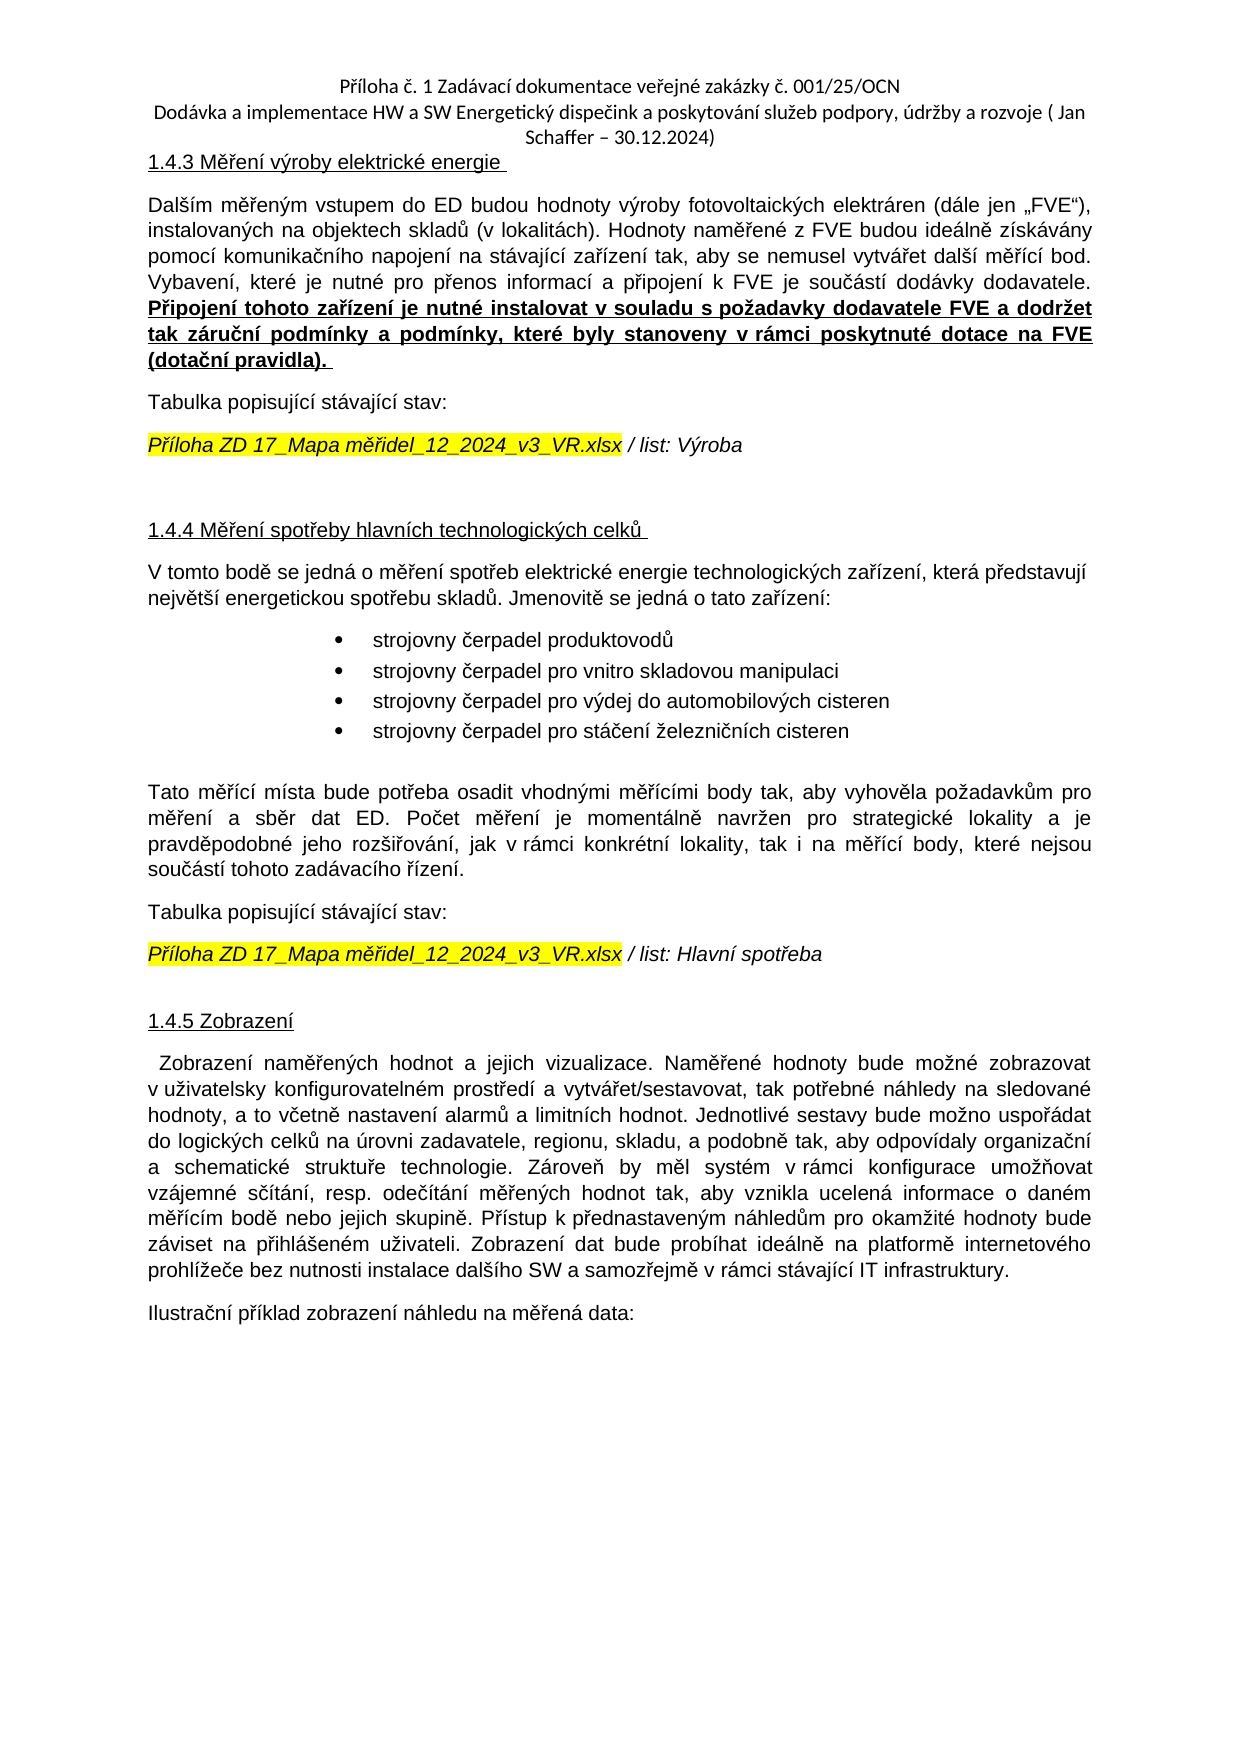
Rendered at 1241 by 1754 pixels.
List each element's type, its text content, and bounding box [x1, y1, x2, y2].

text Tabulka popisující stávající stav: [148, 900, 1093, 924]
text Tato měřící místa bude potřeba osadit vhodnými měřícími body tak, aby vyhověla požadavkům pro měření a sběr dat ED. Počet měření je momentálně navržen pro strategické lokality a je pravděpodobné jeho rozšiřování, jak v rámci konkrétní lokality, tak i na měřící body, které nejsou součástí tohoto zadávacího řízení. [148, 780, 1093, 881]
text 1.4.5 Zobrazení [148, 1009, 1093, 1033]
text Příloha ZD 17_Mapa měřidel_12_2024_v3_VR.xlsx / list: Hlavní spotřeba [622, 942, 1093, 966]
text 1.4.4 Měření spotřeby hlavních technologických celků [148, 517, 1093, 541]
text Ilustrační příklad zobrazení náhledu na měřená data: [148, 1300, 1093, 1324]
text Příloha ZD 17_Mapa měřidel_12_2024_v3_VR.xlsx / list: Výroba [148, 432, 1093, 456]
text 1.4.3 Měření výroby elektrické energie [148, 150, 1093, 174]
text Zobrazení naměřených hodnot a jejich vizualizace. Naměřené hodnoty bude možné zobrazovat v uživatelsky konfigurovatelném prostředí a vytvářet/sestavovat, tak potřebné náhledy na sledované hodnoty, a to včetně nastavení alarmů a limitních hodnot. Jednotlivé sestavy bude možno uspořádat do logických celků na úrovni zadavatele, regionu, skladu, a podobně tak, aby odpovídaly organizační a schematické struktuře technologie. Zároveň by měl systém v rámci konfigurace umožňovat vzájemné sčítání, resp. odečítání měřených hodnot tak, aby vznikla ucelená informace o daném měřícím bodě nebo jejich skupině. Přístup k přednastaveným náhledům pro okamžité hodnoty bude záviset na přihlášeném uživateli. Zobrazení dat bude probíhat ideálně na platformě internetového prohlížeče bez nutnosti instalace dalšího SW a samozřejmě v rámci stávající IT infrastruktury. [148, 1051, 1093, 1282]
text Tabulka popisující stávající stav: [148, 390, 1093, 414]
list strojovny čerpadel pro stáčení železničních cisteren [335, 719, 1093, 743]
list strojovny čerpadel pro výdej do automobilových cisteren [335, 689, 1093, 713]
list strojovny čerpadel produktovodů [335, 628, 1093, 652]
list strojovny čerpadel pro vnitro skladovou manipulaci [335, 659, 1093, 683]
text V tomto bodě se jedná o měření spotřeb elektrické energie technologických zařízení, která představují největší energetickou spotřebu skladů. Jmenovitě se jedná o tato zařízení: [148, 560, 1093, 610]
text Dalším měřeným vstupem do ED budou hodnoty výroby fotovoltaických elektráren (dále jen „FVE“), instalovaných na objektech skladů (v lokalitách). Hodnoty naměřené z FVE budou ideálně získávány pomocí komunikačního napojení na stávající zařízení tak, aby se nemusel vytvářet další měřící bod. Vybavení, které je nutné pro přenos informací a připojení k FVE je součástí dodávky dodavatele. Připojení tohoto zařízení je nutné instalovat v souladu s požadavky dodavatele FVE a dodržet tak záruční podmínky a podmínky, které byly stanoveny v rámci poskytnuté dotace na FVE (dotační pravidla). [148, 192, 1093, 343]
